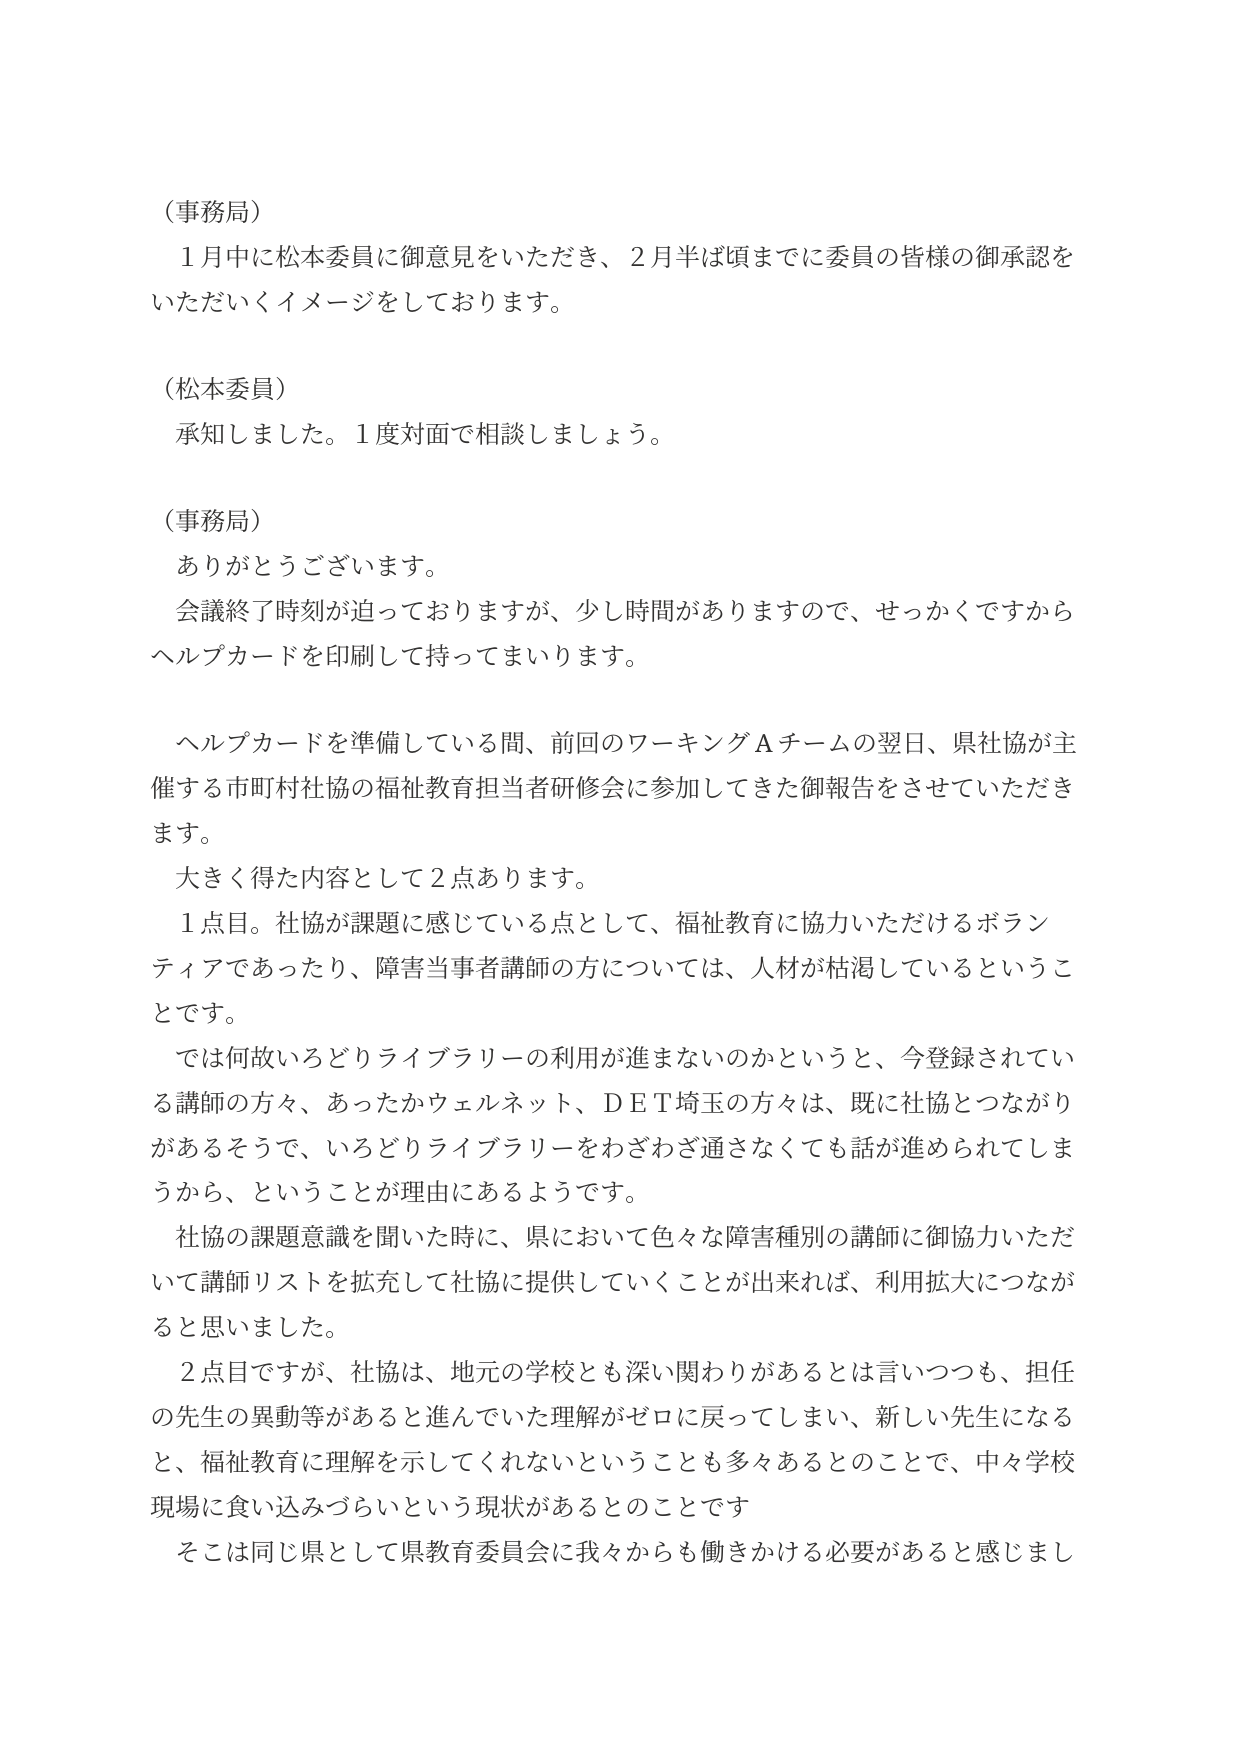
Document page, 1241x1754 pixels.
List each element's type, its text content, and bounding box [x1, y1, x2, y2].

text ありがとうございます。 [150, 547, 1090, 583]
text １月中に松本委員に御意見をいただき、２月半ば頃までに委員の皆様の御承認をいただいくイメージをしております。 [150, 237, 1090, 318]
text ２点目ですが、社協は、地元の学校とも深い関わりがあるとは言いつつも、担任の先生の異動等があると進んでいた理解がゼロに戻ってしまい、新しい先生になると、福祉教育に理解を示してくれないということも多々あるとのことで、中々学校現場に食い込みづらいという現状があるとのことです [150, 1353, 1090, 1523]
text １点目。社協が課題に感じている点として、福祉教育に協力いただけるボランティアであったり、障害当事者講師の方については、人材が枯渇しているということです。 [150, 904, 1090, 1029]
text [150, 1532, 1090, 1568]
text では何故いろどりライブラリーの利用が進まないのかというと、今登録されている講師の方々、あったかウェルネット、ＤＥＴ埼玉の方々は、既に社協とつながりがあるそうで、いろどりライブラリーをわざわざ通さなくても話が進められてしまうから、ということが理由にあるようです。 社協の課題意識を聞いた時に、県において色々な障害種別の講師に御協力いただいて講師リストを拡充して社協に提供していくことが出来れば、利用拡大につながると思いました。 [150, 1038, 1090, 1344]
text （事務局） [150, 502, 1090, 538]
text 承知しました。１度対面で相談しましょう。 [150, 414, 1090, 451]
text 会議終了時刻が迫っておりますが、少し時間がありますので、せっかくですからヘルプカードを印刷して持ってまいります。 [150, 592, 1090, 673]
text （松本委員） [150, 370, 1090, 406]
text ヘルプカードを準備している間、前回のワーキングAチームの翌日、県社協が主催する市町村社協の福祉教育担当者研修会に参加してきた御報告をさせていただきます。 大きく得た内容として２点あります。 [150, 724, 1090, 895]
text （事務局） [150, 192, 1090, 228]
